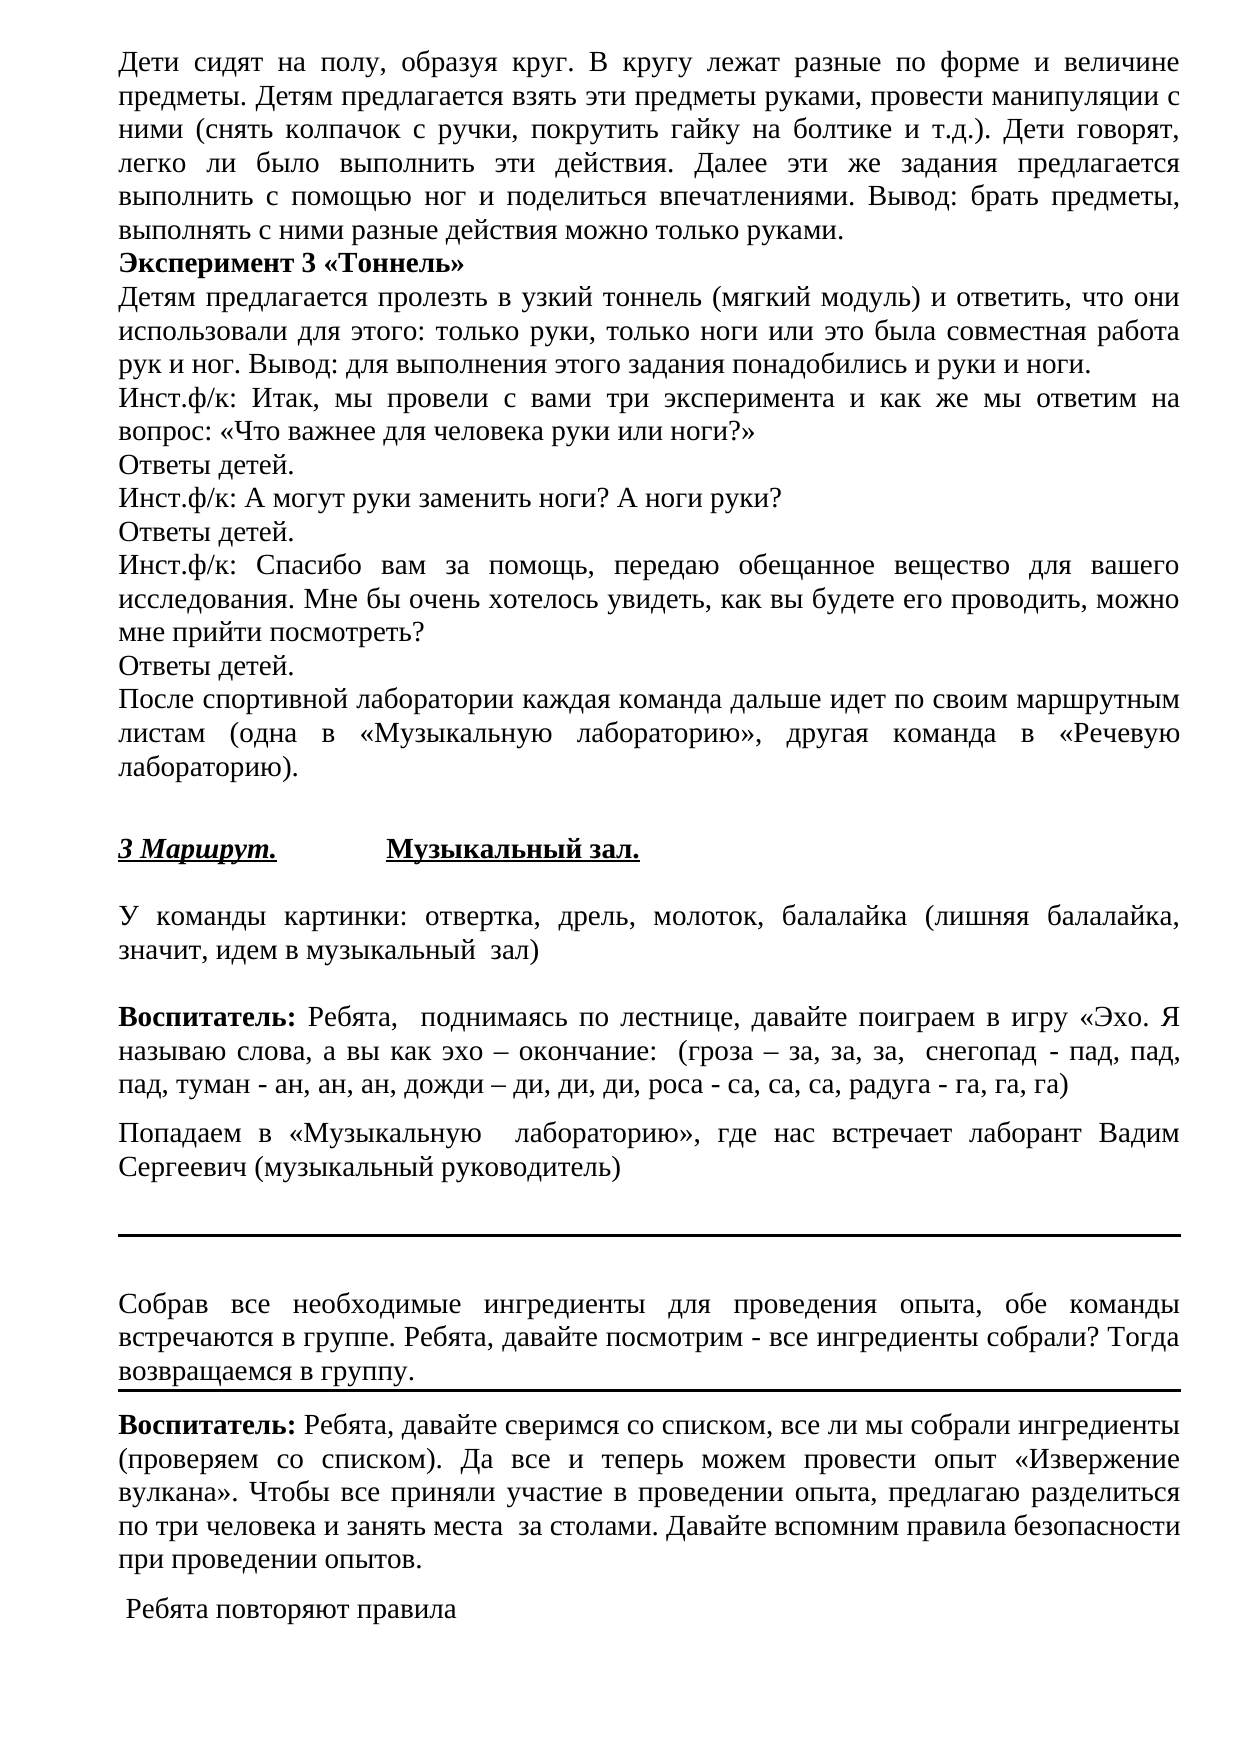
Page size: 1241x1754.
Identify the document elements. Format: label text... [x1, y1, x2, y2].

text Инст.ф/к: Итак, мы провели с вами три эксперимента и как же мы ответим на вопрос: «Что важнее для человека руки или ноги?» [118, 380, 1181, 447]
text Ответы детей. [118, 648, 1181, 682]
text Ответы детей. [118, 514, 1181, 547]
text Попадаем в «Музыкальную лабораторию», где нас встречает лаборант Вадим Сергеевич (музыкальный руководитель) [118, 1115, 1181, 1182]
text Ответы детей. [118, 447, 1181, 480]
text У команды картинки: отвертка, дрель, молоток, балалайка (лишняя балалайка, значит, идем в музыкальный зал) [118, 898, 1181, 966]
text Ребята повторяют правила [118, 1591, 1181, 1624]
text Инст.ф/к: Спасибо вам за помощь, передаю обещанное вещество для вашего исследования. Мне бы очень хотелось увидеть, как вы будете его проводить, можно мне прийти посмотреть? [118, 547, 1181, 648]
text После спортивной лаборатории каждая команда дальше идет по своим маршрутным листам (одна в «Музыкальную лабораторию», другая команда в «Речевую лабораторию). [118, 682, 1181, 782]
text Детям предлагается пролезть в узкий тоннель (мягкий модуль) и ответить, что они использовали для этого: только руки, только ноги или это была совместная работа рук и ног. Вывод: для выполнения этого задания понадобились и руки и ноги. [118, 279, 1181, 380]
text Воспитатель: Ребята, давайте сверимся со списком, все ли мы собрали ингредиенты (проверяем со списком). Да все и теперь можем провести опыт «Извержение вулкана». Чтобы все приняли участие в проведении опыта, предлагаю разделиться по три человека и занять места за столами. Давайте вспомним правила безопасности при проведении опытов. [118, 1407, 1181, 1575]
text Эксперимент 3 «Тоннель» [118, 246, 1181, 279]
text Инст.ф/к: А могут руки заменить ноги? А ноги руки? [118, 480, 1181, 514]
text 3 Маршрут. Музыкальный зал. [118, 831, 1181, 865]
text Воспитатель: Ребята, поднимаясь по лестнице, давайте поиграем в игру «Эхо. Я называю слова, а вы как эхо – окончание: (гроза – за, за, за, снегопад - пад, пад, пад, туман - ан, ан, ан, дожди – ди, ди, ди, роса - са, са, са, радуга - га, га, га) [118, 999, 1181, 1100]
text Дети сидят на полу, образуя круг. В кругу лежат разные по форме и величине предметы. Детям предлагается взять эти предметы руками, провести манипуляции с ними (снять колпачок с ручки, покрутить гайку на болтике и т.д.). Дети говорят, легко ли было выполнить эти действия. Далее эти же задания предлагается выполнить с помощью ног и поделиться впечатлениями. Вывод: брать предметы, выполнять с ними разные действия можно только руками. [118, 44, 1181, 246]
text Собрав все необходимые ингредиенты для проведения опыта, обе команды встречаются в группе. Ребята, давайте посмотрим - все ингредиенты собрали? Тогда возвращаемся в группу. [118, 1286, 1181, 1389]
